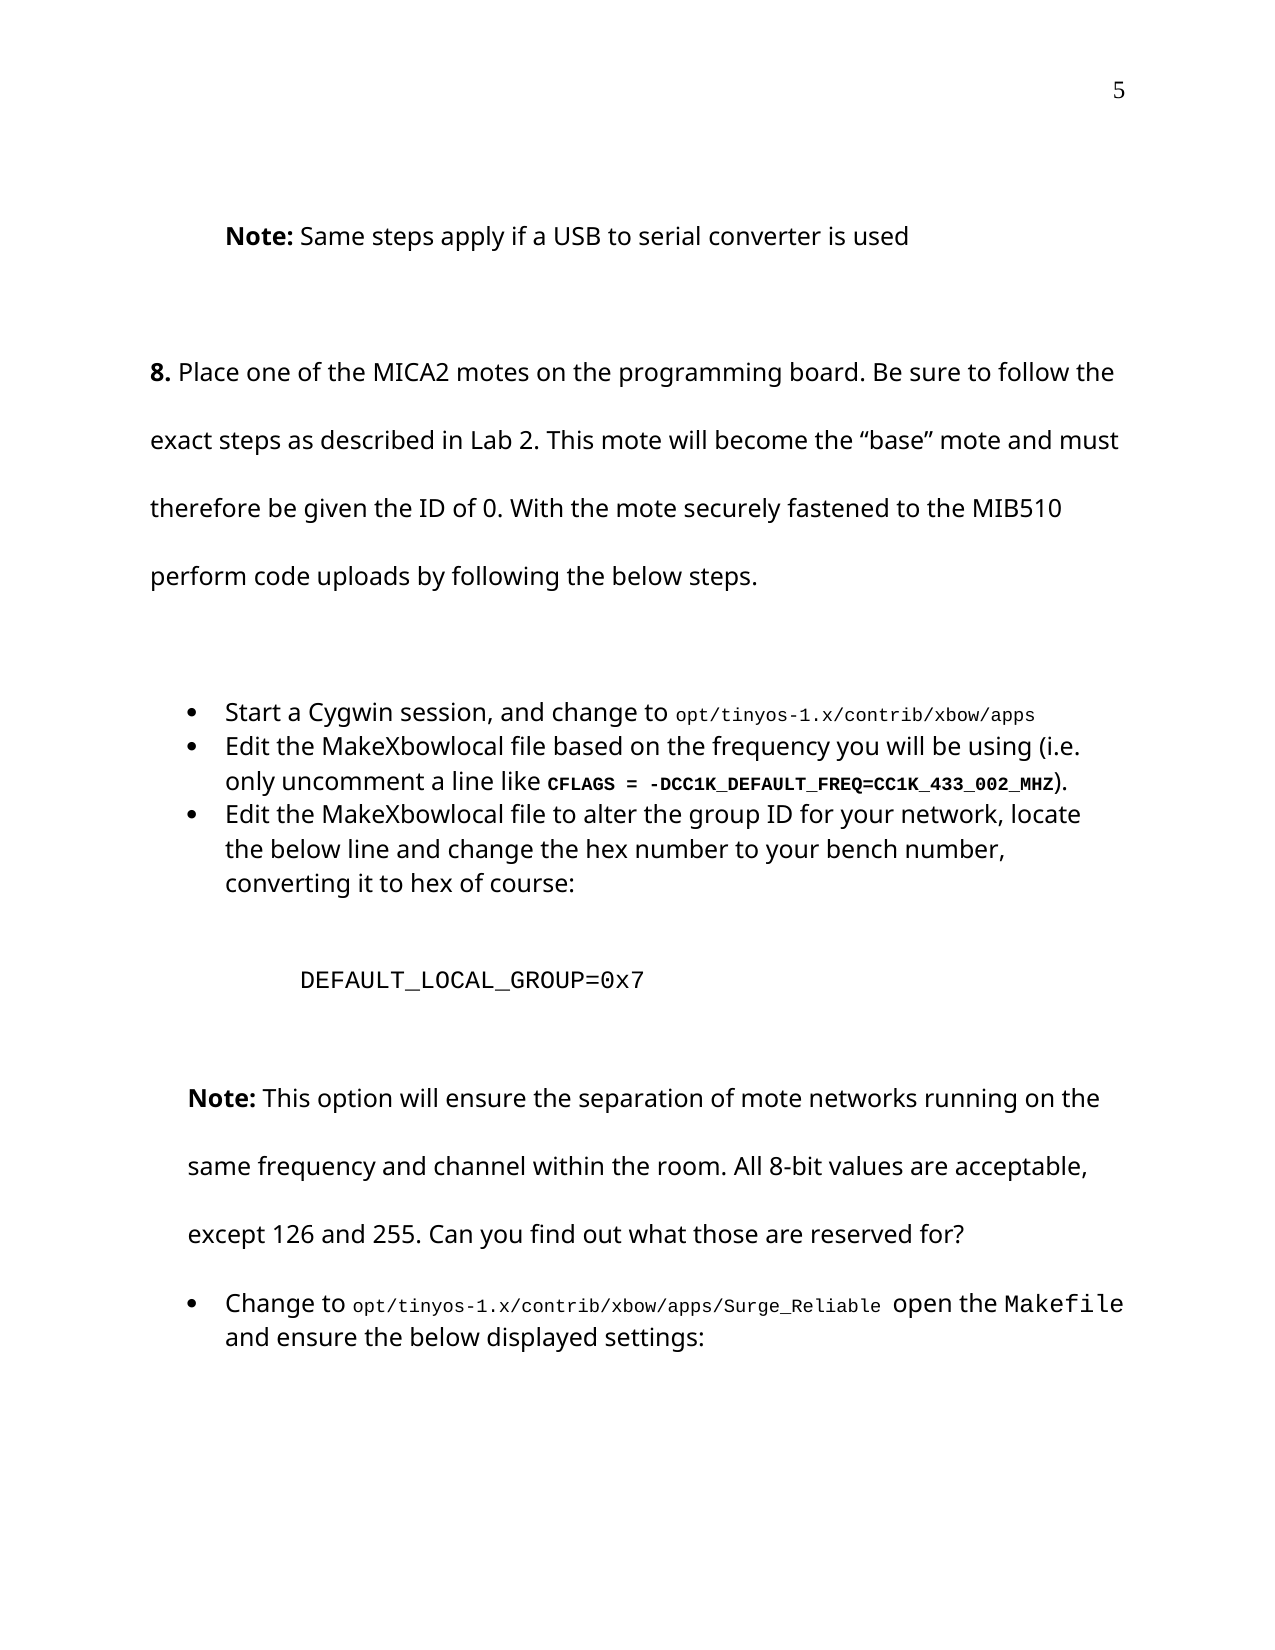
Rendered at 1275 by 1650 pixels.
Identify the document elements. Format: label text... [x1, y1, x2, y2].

list Edit the MakeXbowlocal file to alter the group ID for your network, locate the below line and change the hex number to your bench number, converting it to hex of course: [187, 797, 1125, 899]
text DEFAULT_LOCAL_GROUP=0x7 [300, 967, 1125, 996]
list Change to opt/tinyos-1.x/contrib/xbow/apps/Surge_Reliable open the Makefile and ensure the below displayed settings: [187, 1285, 1125, 1353]
text Note: Same steps apply if a USB to serial converter is used [225, 218, 1125, 252]
text 8. Place one of the MICA2 motes on the programming board. Be sure to follow the exact steps as described in Lab 2. This mote will become the “base” mote and must therefore be given the ID of 0. With the mote securely fastened to the MIB510 perform code uploads by following the below steps. [150, 354, 1125, 593]
list Edit the MakeXbowlocal file based on the frequency you will be using (i.e. only uncomment a line like CFLAGS = -DCC1K_DEFAULT_FREQ=CC1K_433_002_MHZ). [187, 729, 1125, 797]
text Note: This option will ensure the separation of mote networks running on the same frequency and channel within the room. All 8-bit values are acceptable, except 126 and 255. Can you find out what those are reserved for? [187, 1081, 1125, 1251]
list Start a Cygwin session, and change to opt/tinyos-1.x/contrib/xbow/apps [187, 695, 1125, 729]
